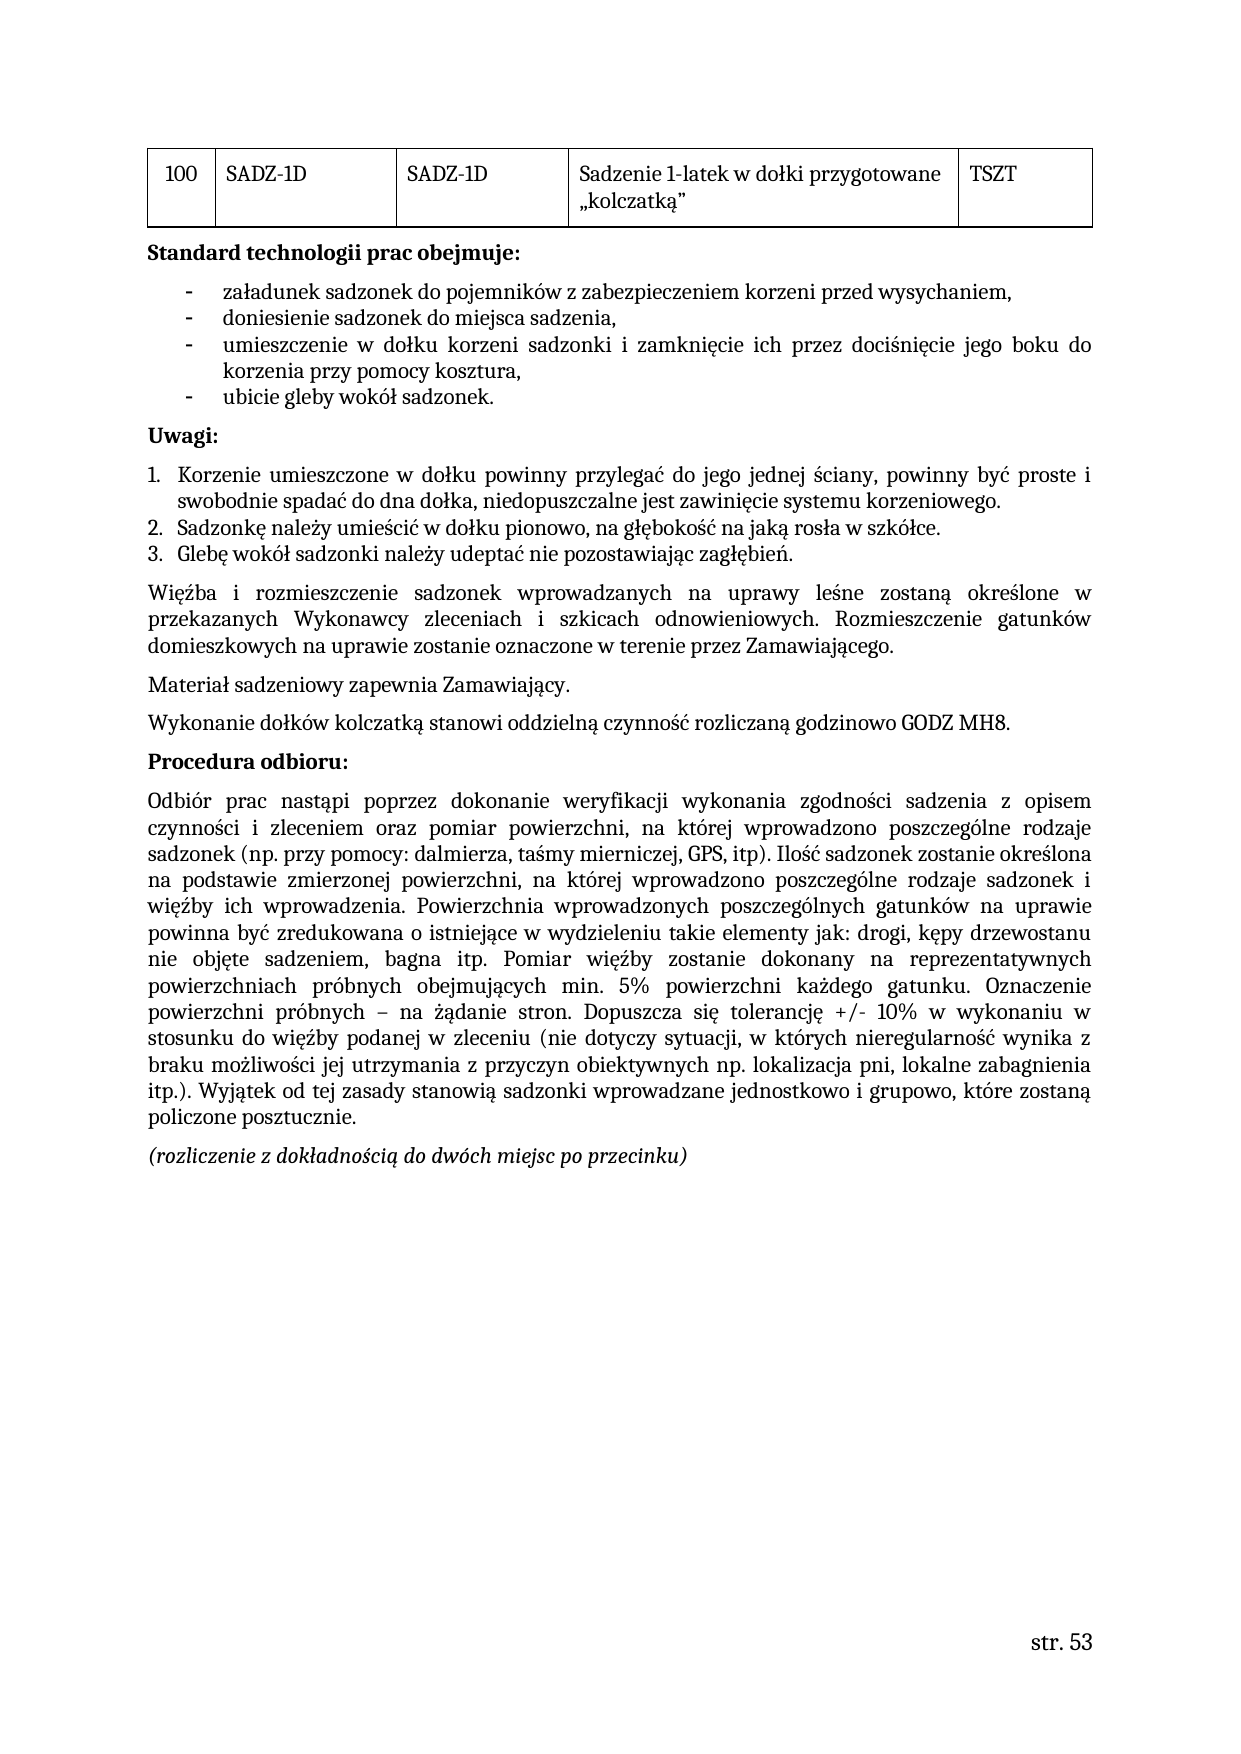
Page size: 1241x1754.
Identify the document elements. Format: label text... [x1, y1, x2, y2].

text Procedura odbioru: [148, 749, 1093, 775]
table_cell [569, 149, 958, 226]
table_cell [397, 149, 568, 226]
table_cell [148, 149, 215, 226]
text Odbiór prac nastąpi poprzez dokonanie weryfikacji wykonania zgodności sadzenia z opisem czynności i zleceniem oraz pomiar powierzchni, na której wprowadzono poszczególne rodzaje sadzonek (np. przy pomocy: dalmierza, taśmy mierniczej, GPS, itp). Ilość sadzonek zostanie określona na podstawie zmierzonej powierzchni, na której wprowadzono poszczególne rodzaje sadzonek i więźby ich wprowadzenia. Powierzchnia wprowadzonych poszczególnych gatunków na uprawie powinna być zredukowana o istniejące w wydzieleniu takie elementy jak: drogi, kępy drzewostanu nie objęte sadzeniem, bagna itp. Pomiar więźby zostanie dokonany na reprezentatywnych powierzchniach próbnych obejmujących min. 5% powierzchni każdego gatunku. Oznaczenie powierzchni próbnych – na żądanie stron. Dopuszcza się tolerancję +/- 10% w wykonaniu w stosunku do więźby podanej w zleceniu (nie dotyczy sytuacji, w których nieregularność wynika z braku możliwości jej utrzymania z przyczyn obiektywnych np. lokalizacja pni, lokalne zabagnienia itp.). Wyjątek od tej zasady stanowią sadzonki wprowadzane jednostkowo i grupowo, które zostaną policzone posztucznie. [148, 788, 1093, 1131]
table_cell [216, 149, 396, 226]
list ubicie gleby wokół sadzonek. [185, 384, 1093, 411]
list załadunek sadzonek do pojemników z zabezpieczeniem korzeni przed wysychaniem, [185, 279, 1093, 305]
list Korzenie umieszczone w dołku powinny przylegać do jego jednej ściany, powinny być proste i swobodnie spadać do dna dołka, niedopuszczalne jest zawinięcie systemu korzeniowego. [148, 462, 1093, 514]
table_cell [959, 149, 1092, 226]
list Glebę wokół sadzonki należy udeptać nie pozostawiając zagłębień. [148, 541, 1093, 567]
text Wykonanie dołków kolczatką stanowi oddzielną czynność rozliczaną godzinowo GODZ MH8. [148, 710, 1093, 737]
text Materiał sadzeniowy zapewnia Zamawiający. [148, 671, 1093, 698]
list Sadzonkę należy umieścić w dołku pionowo, na głębokość na jaką rosła w szkółce. [148, 514, 1093, 541]
text Standard technologii prac obejmuje: [148, 240, 1093, 266]
list umieszczenie w dołku korzeni sadzonki i zamknięcie ich przez dociśnięcie jego boku do korzenia przy pomocy kosztura, [185, 331, 1093, 384]
text Uwagi: [148, 423, 1093, 449]
text Więźba i rozmieszczenie sadzonek wprowadzanych na uprawy leśne zostaną określone w przekazanych Wykonawcy zleceniach i szkicach odnowieniowych. Rozmieszczenie gatunków domieszkowych na uprawie zostanie oznaczone w terenie przez Zamawiającego. [148, 580, 1093, 659]
list doniesienie sadzonek do miejsca sadzenia, [185, 305, 1093, 331]
text (rozliczenie z dokładnością do dwóch miejsc po przecinku) [148, 1143, 1093, 1169]
